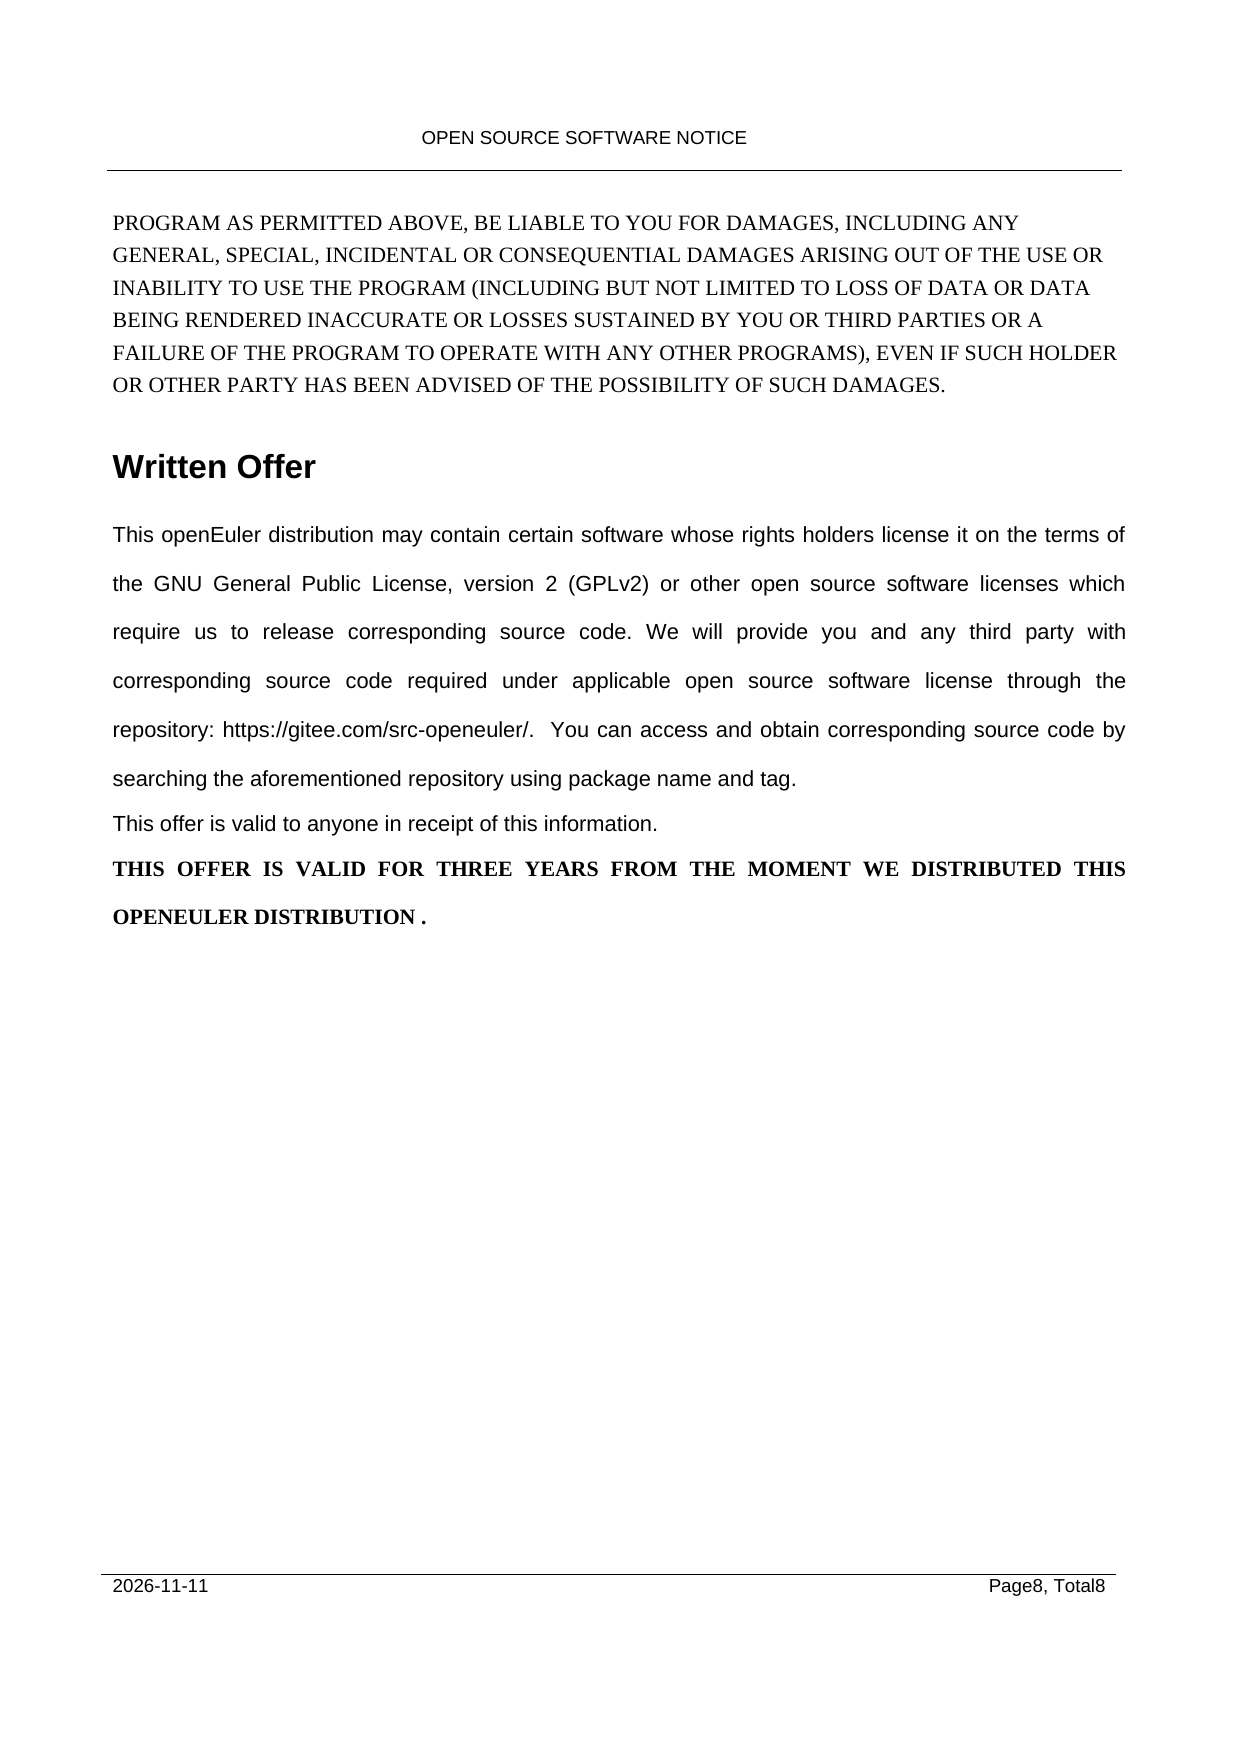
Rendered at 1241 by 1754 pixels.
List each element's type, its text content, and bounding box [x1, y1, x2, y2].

text This offer is valid to anyone in receipt of this information. [112, 807, 1128, 839]
text This openEuler distribution may contain certain software whose rights holders license it on the terms of the GNU General Public License, version 2 (GPLv2) or other open source software licenses which require us to release corresponding source code. We will provide you and any third party with corresponding source code required under applicable open source software license through the repository: https://gitee.com/src-openeuler/. You can access and obtain corresponding source code by searching the aforementioned repository using package name and tag. [112, 518, 1128, 794]
text THIS OFFER IS VALID FOR THREE YEARS FROM THE MOMENT WE DISTRIBUTED THIS OPENEULER DISTRIBUTION . [112, 852, 1128, 933]
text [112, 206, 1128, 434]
text Written Offer [112, 434, 1128, 499]
